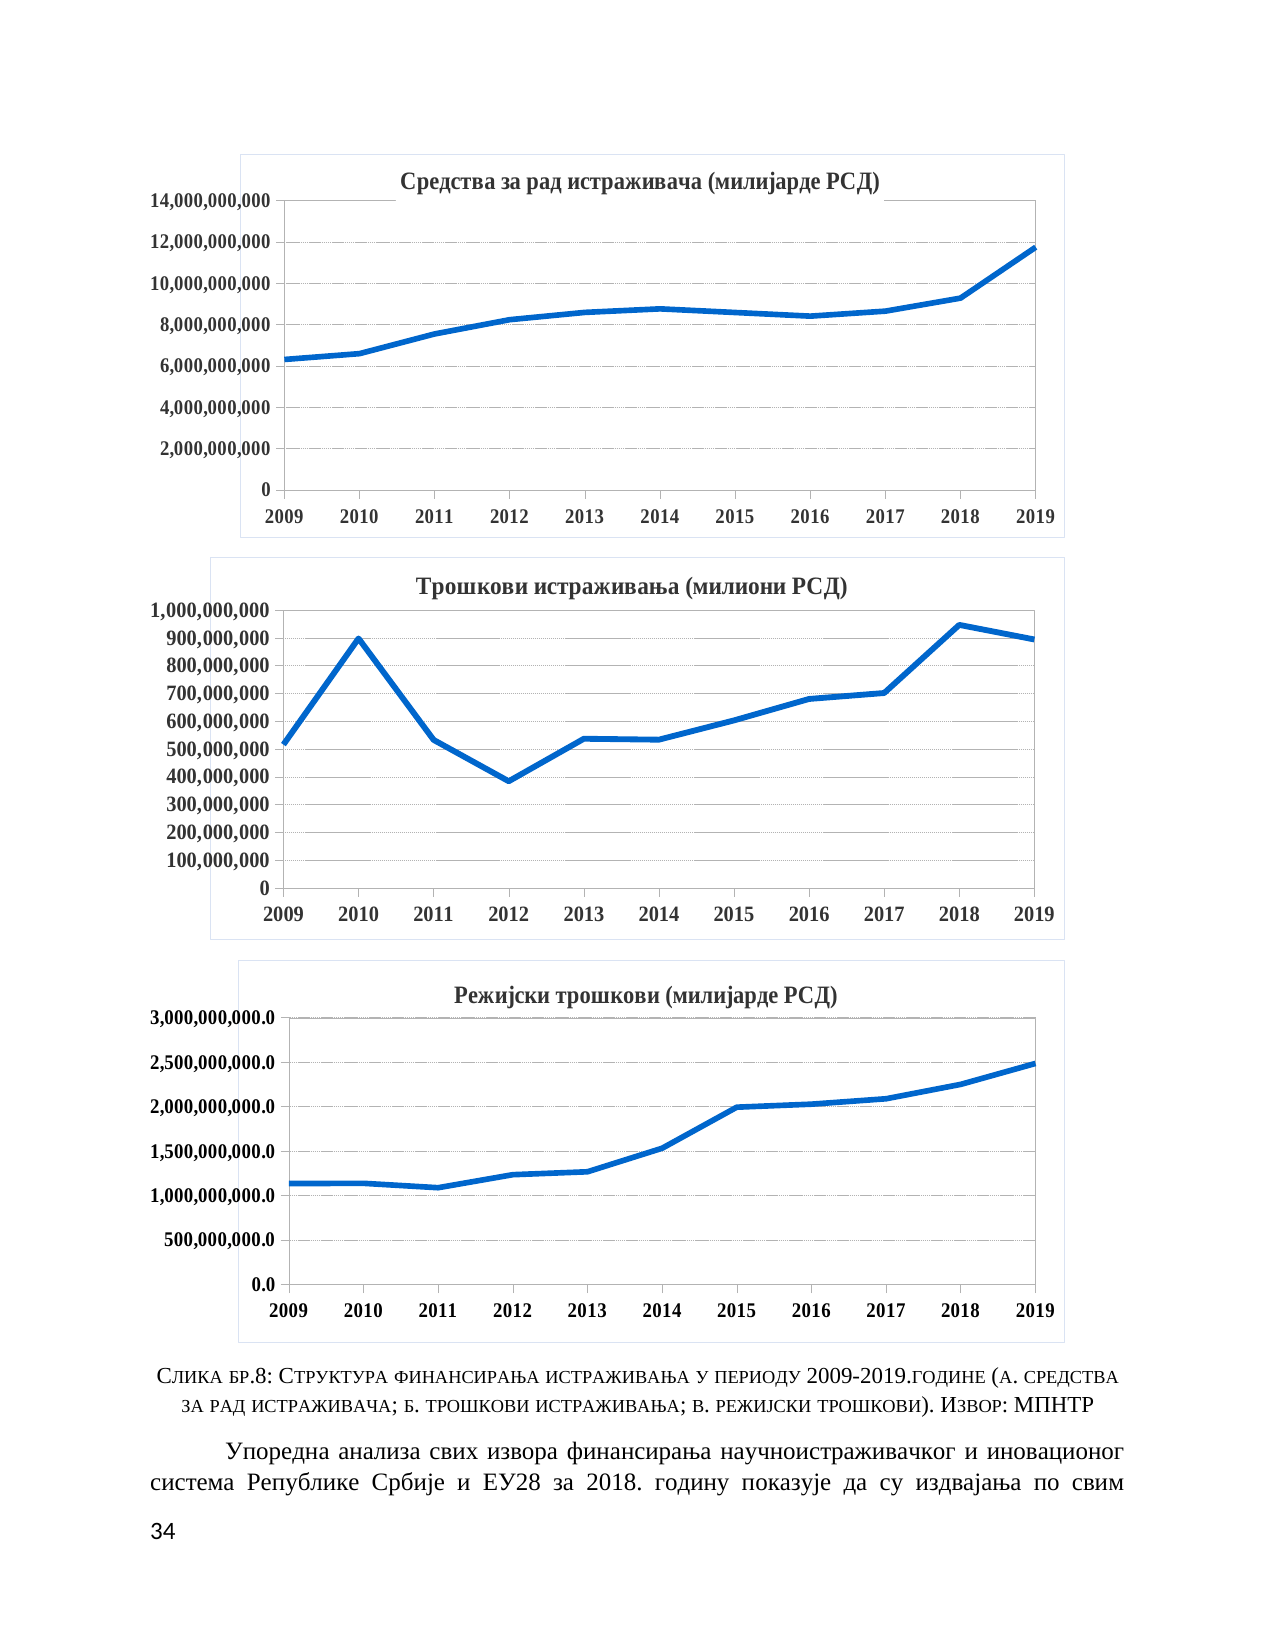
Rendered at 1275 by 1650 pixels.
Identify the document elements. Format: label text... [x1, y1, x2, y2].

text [150, 1436, 1125, 1496]
text Слика бр.8: Структура финансирања истраживања у периоду 2009-2019.године (а. средства за рад истраживача; б. трошкови истраживања; в. режијски трошкови). Извор: МПНТР [150, 1363, 1125, 1417]
